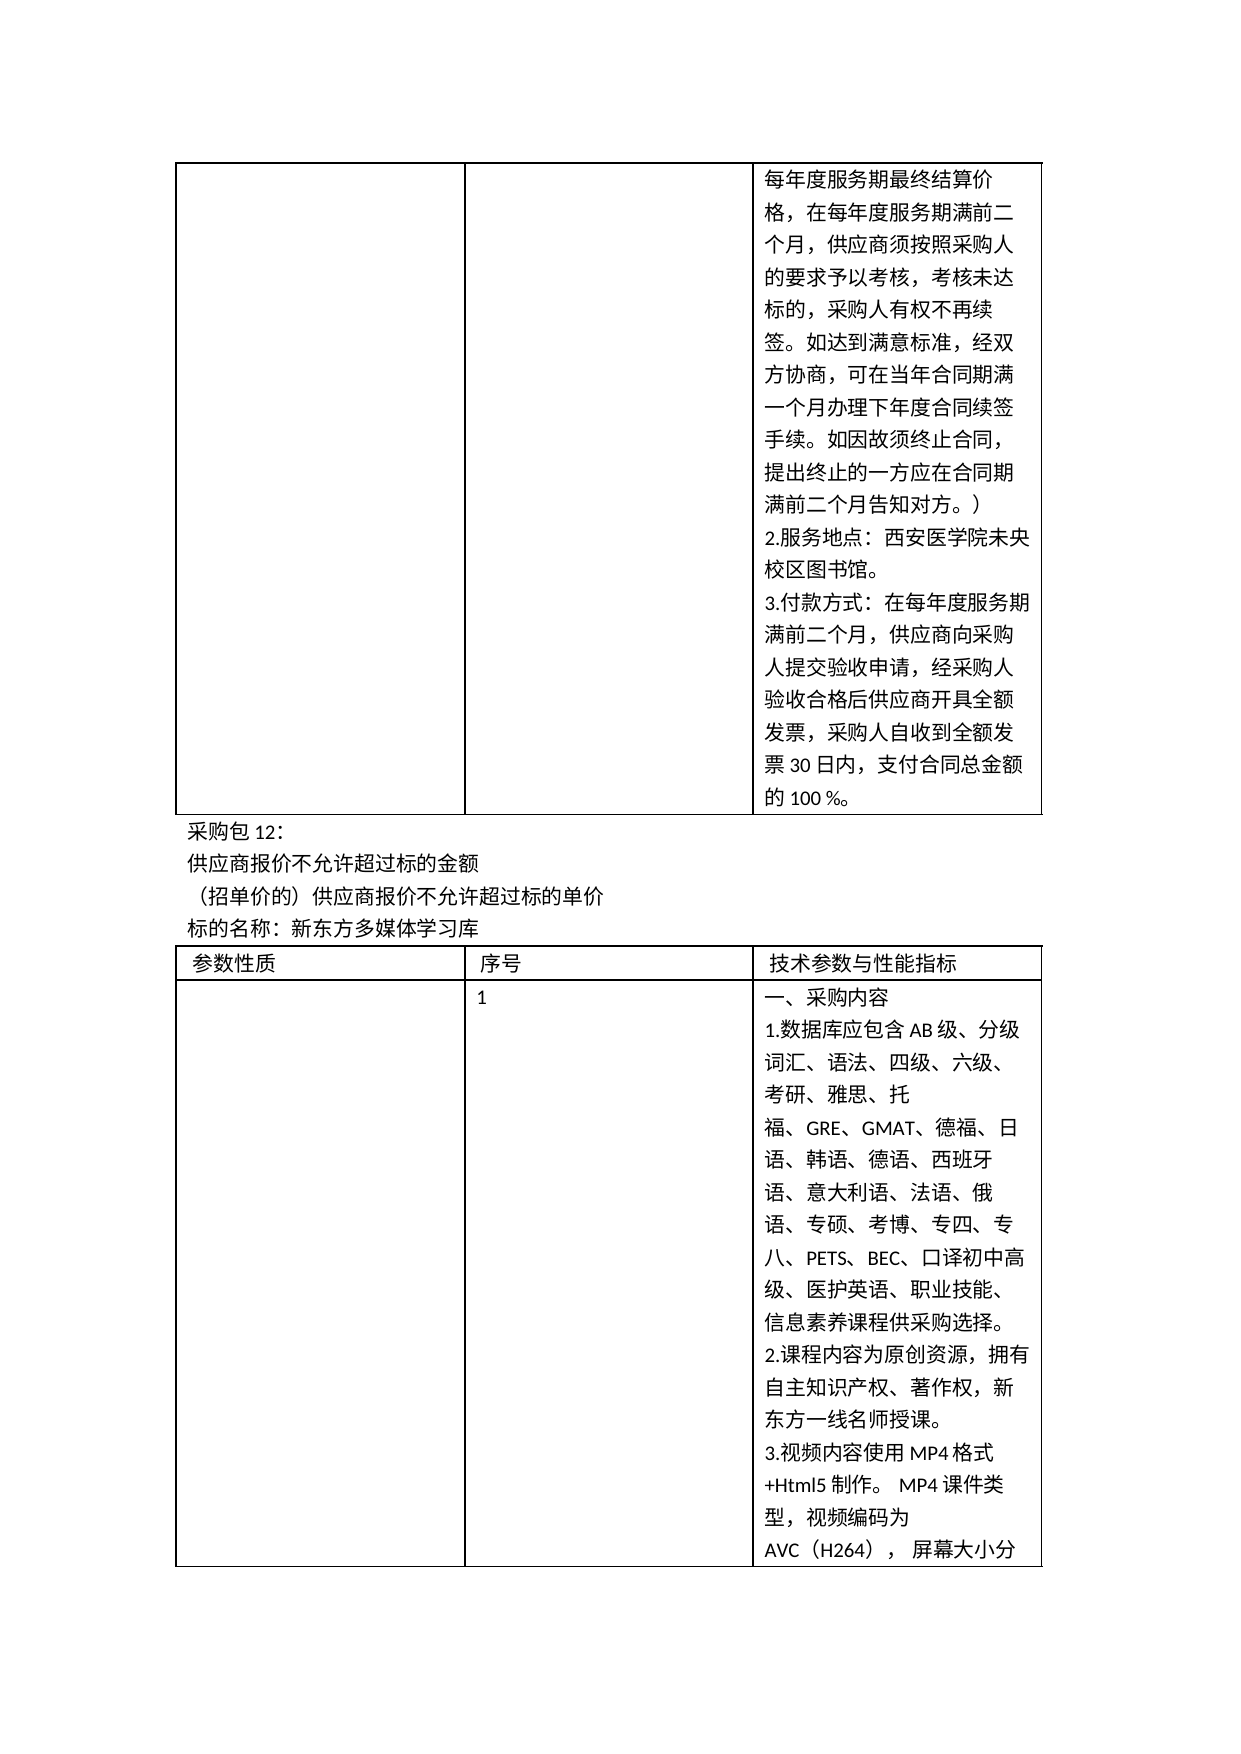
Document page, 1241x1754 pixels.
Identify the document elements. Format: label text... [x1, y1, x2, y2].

table_header 技术参数与性能指标 [754, 947, 1041, 979]
table_header 序号 [466, 947, 752, 979]
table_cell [754, 164, 1041, 813]
table_cell 1 [466, 164, 752, 813]
text 供应商报价不允许超过标的金额 [187, 848, 1053, 880]
table_cell [177, 164, 464, 813]
text （招单价的）供应商报价不允许超过标的单价 [187, 880, 1053, 913]
text 标的名称：新东方多媒体学习库 [187, 913, 1053, 945]
table_cell [177, 981, 464, 1566]
table_header 参数性质 [177, 947, 464, 979]
text 采购包12： [187, 815, 1053, 848]
table_cell 1 [466, 981, 752, 1566]
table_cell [754, 981, 1041, 1566]
